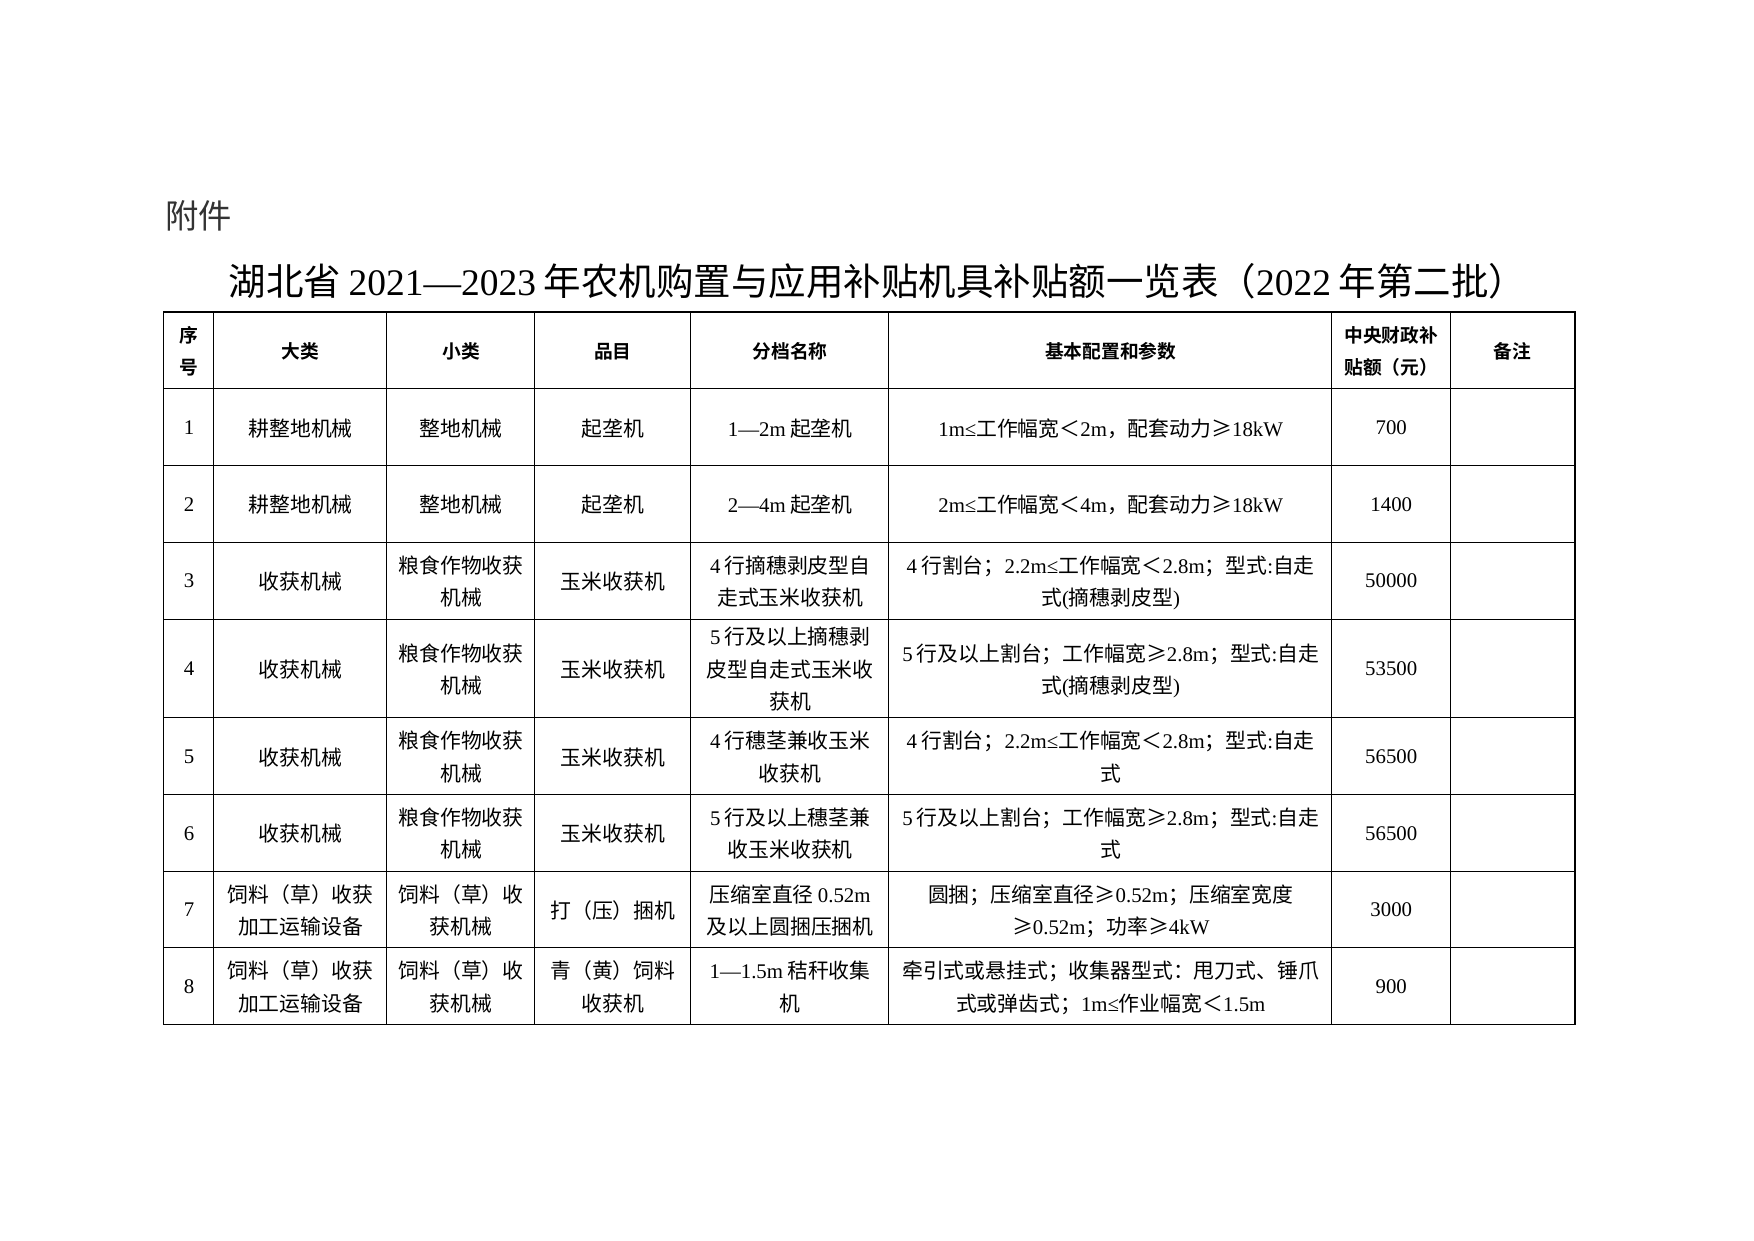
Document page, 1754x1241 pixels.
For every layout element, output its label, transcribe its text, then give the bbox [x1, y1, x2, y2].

table_cell [1451, 620, 1574, 717]
table_cell 2 [164, 466, 213, 542]
table_cell 起垄机 [535, 389, 690, 465]
table_cell 粮食作物收获机械 [387, 718, 534, 794]
table_cell 1—1.5m秸秆收集机 [691, 948, 888, 1024]
table_cell 起垄机 [535, 466, 690, 542]
table_header 大类 [214, 313, 386, 388]
table_header 中央财政补贴额（元） [1332, 313, 1450, 388]
table_cell [1451, 543, 1574, 618]
table_header 分档名称 [691, 313, 888, 388]
table_cell 5 [164, 718, 213, 794]
table_cell 3000 [1332, 872, 1450, 947]
table_cell 1m≤工作幅宽＜2m，配套动力≥18kW [889, 389, 1331, 465]
table_cell 玉米收获机 [535, 795, 690, 871]
table_cell 饲料（草）收获机械 [387, 948, 534, 1024]
table_cell 饲料（草）收获加工运输设备 [214, 872, 386, 947]
table_cell 耕整地机械 [214, 466, 386, 542]
table_cell 2m≤工作幅宽＜4m，配套动力≥18kW [889, 466, 1331, 542]
table_cell 56500 [1332, 718, 1450, 794]
text 附件 [165, 181, 1588, 246]
table_cell 整地机械 [387, 466, 534, 542]
table_cell 50000 [1332, 543, 1450, 618]
table_cell 收获机械 [214, 620, 386, 717]
table_cell 53500 [1332, 620, 1450, 717]
table_cell 打（压）捆机 [535, 872, 690, 947]
table_cell 收获机械 [214, 795, 386, 871]
table_header 序号 [164, 313, 213, 388]
table_cell 5行及以上割台；工作幅宽≥2.8m；型式:自走式(摘穗剥皮型) [889, 620, 1331, 717]
table_cell 粮食作物收获机械 [387, 795, 534, 871]
table_cell 8 [164, 948, 213, 1024]
table_cell [1451, 389, 1574, 465]
table_cell 4行割台；2.2m≤工作幅宽＜2.8m；型式:自走式(摘穗剥皮型) [889, 543, 1331, 618]
table_cell 4行穗茎兼收玉米收获机 [691, 718, 888, 794]
table_cell 饲料（草）收获加工运输设备 [214, 948, 386, 1024]
table_cell 2—4m起垄机 [691, 466, 888, 542]
table_cell 4行摘穗剥皮型自走式玉米收获机 [691, 543, 888, 618]
table_cell 900 [1332, 948, 1450, 1024]
table_cell 玉米收获机 [535, 620, 690, 717]
table_cell 饲料（草）收获机械 [387, 872, 534, 947]
table_cell 4行割台；2.2m≤工作幅宽＜2.8m；型式:自走式 [889, 718, 1331, 794]
table_cell 收获机械 [214, 543, 386, 618]
table_cell 圆捆；压缩室直径≥0.52m；压缩室宽度≥0.52m；功率≥4kW [889, 872, 1331, 947]
table_cell 5行及以上摘穗剥皮型自走式玉米收获机 [691, 620, 888, 717]
table_header 备注 [1451, 313, 1574, 388]
table_cell [1451, 795, 1574, 871]
table_cell 粮食作物收获机械 [387, 543, 534, 618]
table_cell 粮食作物收获机械 [387, 620, 534, 717]
table_cell 1400 [1332, 466, 1450, 542]
table_cell 3 [164, 543, 213, 618]
table_cell [1451, 872, 1574, 947]
table_cell 4 [164, 620, 213, 717]
table_cell 1 [164, 389, 213, 465]
table_cell [1451, 948, 1574, 1024]
table_cell 5行及以上穗茎兼收玉米收获机 [691, 795, 888, 871]
table_cell 700 [1332, 389, 1450, 465]
table_header 品目 [535, 313, 690, 388]
table_cell 牵引式或悬挂式；收集器型式：甩刀式、锤爪式或弹齿式；1m≤作业幅宽＜1.5m [889, 948, 1331, 1024]
table_cell 6 [164, 795, 213, 871]
table_cell [1451, 718, 1574, 794]
table_header 小类 [387, 313, 534, 388]
table_cell 玉米收获机 [535, 543, 690, 618]
table_cell 5行及以上割台；工作幅宽≥2.8m；型式:自走式 [889, 795, 1331, 871]
table_cell 耕整地机械 [214, 389, 386, 465]
table_cell 青（黄）饲料收获机 [535, 948, 690, 1024]
table_cell 玉米收获机 [535, 718, 690, 794]
table_cell 56500 [1332, 795, 1450, 871]
table_cell 收获机械 [214, 718, 386, 794]
table_cell [1451, 466, 1574, 542]
table_cell 7 [164, 872, 213, 947]
table_header 基本配置和参数 [889, 313, 1331, 388]
table_cell 1—2m起垄机 [691, 389, 888, 465]
text 湖北省2021—2023年农机购置与应用补贴机具补贴额一览表（2022年第二批） [165, 246, 1588, 311]
table_cell 整地机械 [387, 389, 534, 465]
table_cell 压缩室直径0.52m及以上圆捆压捆机 [691, 872, 888, 947]
